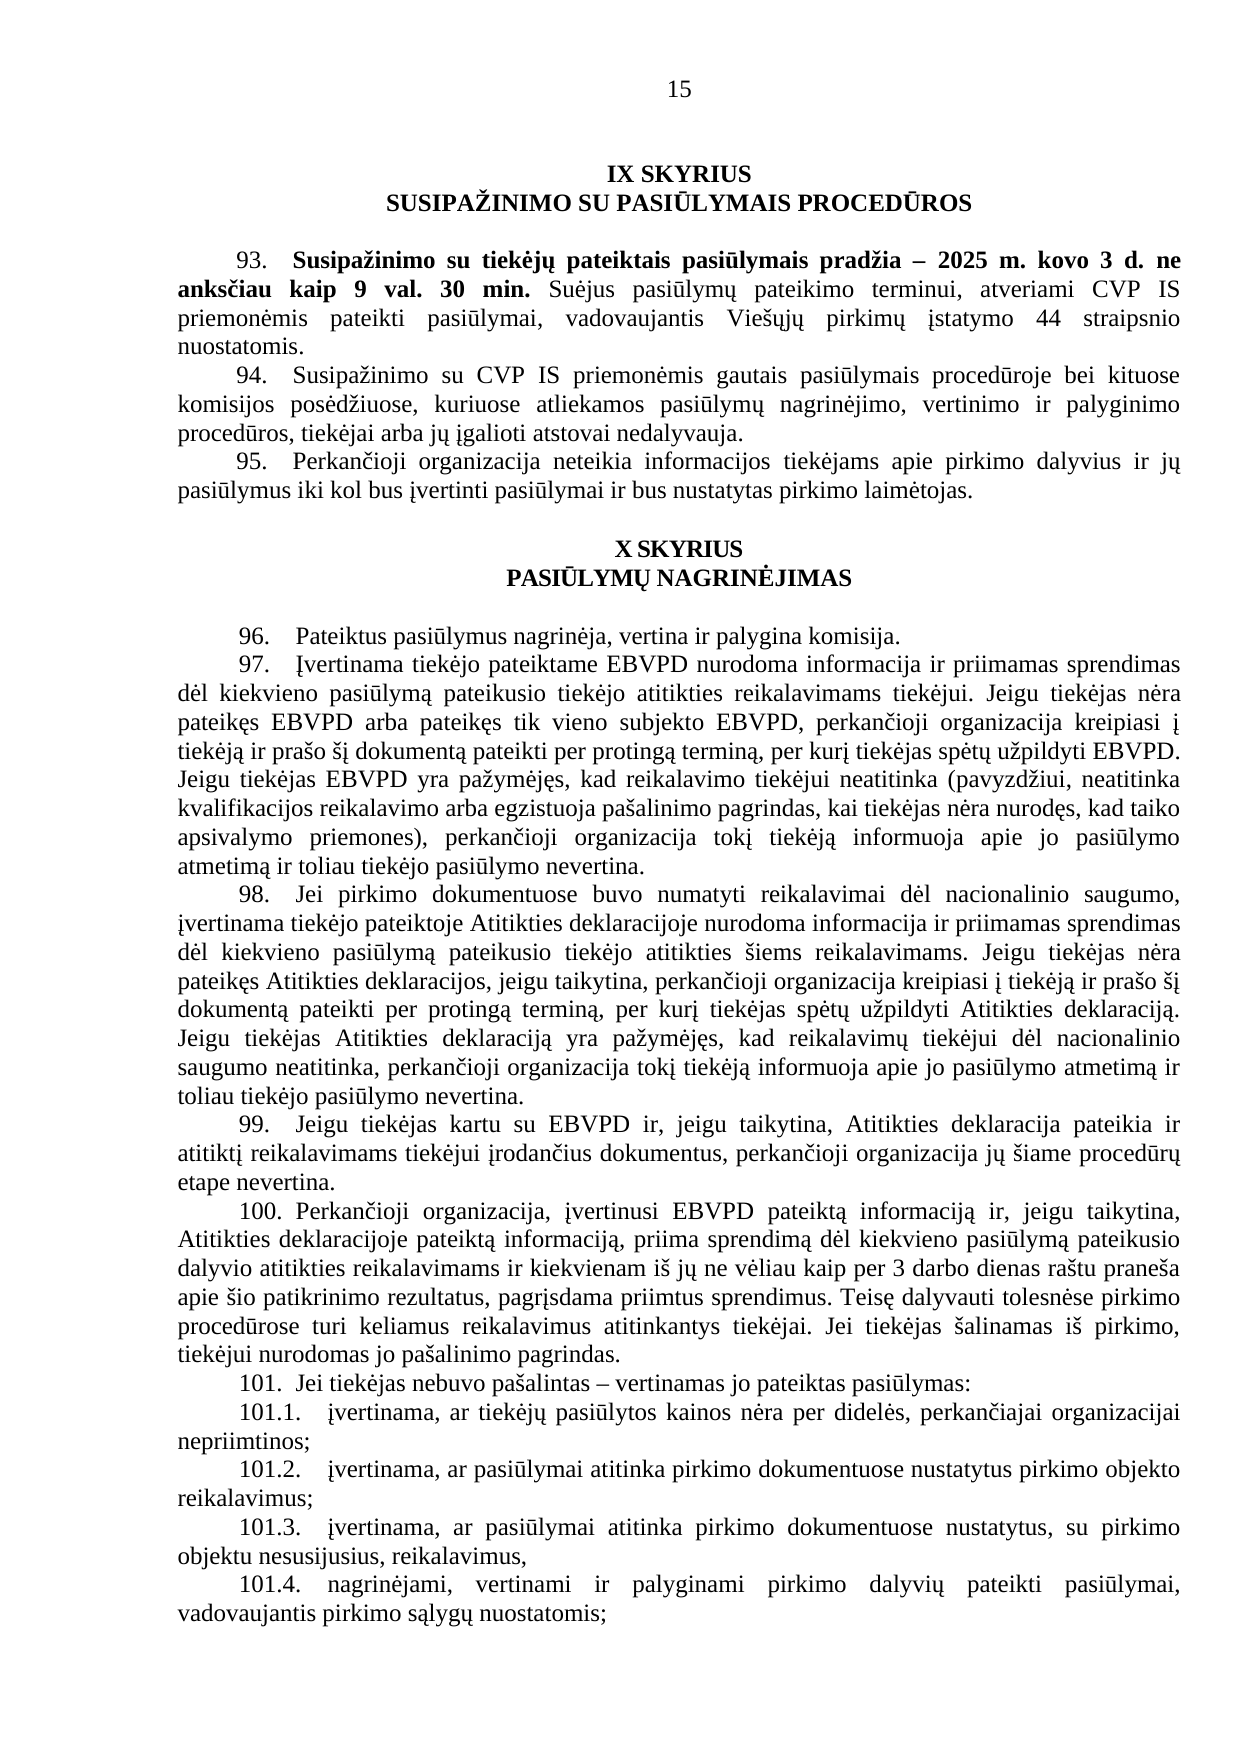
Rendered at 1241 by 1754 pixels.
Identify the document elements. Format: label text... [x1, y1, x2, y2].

list Susipažinimo su CVP IS priemonėmis gautais pasiūlymais procedūroje bei kituose komisijos posėdžiuose, kuriuose atliekamos pasiūlymų nagrinėjimo, vertinimo ir palyginimo procedūros, tiekėjai arba jų įgalioti atstovai nedalyvauja. [177, 360, 1181, 446]
list Jei tiekėjas nebuvo pašalintas – vertinamas jo pateiktas pasiūlymas: [177, 1368, 1181, 1397]
list Susipažinimo su tiekėjų pateiktais pasiūlymais pradžia – 2025 m. kovo 3 d. ne anksčiau kaip 9 val. 30 min. Suėjus pasiūlymų pateikimo terminui, atveriami CVP IS priemonėmis pateikti pasiūlymai, vadovaujantis Viešųjų pirkimų įstatymo 44 straipsnio nuostatomis. [177, 245, 1181, 360]
list Jeigu tiekėjas kartu su EBVPD ir, jeigu taikytina, Atitikties deklaracija pateikia ir atitiktį reikalavimams tiekėjui įrodančius dokumentus, perkančioji organizacija jų šiame procedūrų etape nevertina. [177, 1109, 1181, 1196]
list įvertinama, ar pasiūlymai atitinka pirkimo dokumentuose nustatytus, su pirkimo objektu nesusijusius, reikalavimus, [177, 1512, 1181, 1569]
text X SKYRIUS [177, 534, 1181, 563]
list Pateiktus pasiūlymus nagrinėja, vertina ir palygina komisija. [177, 621, 1181, 649]
text SUSIPAŽINIMO SU PASIŪLYMAIS PROCEDŪROS [177, 188, 1181, 216]
list Įvertinama tiekėjo pateiktame EBVPD nurodoma informacija ir priimamas sprendimas dėl kiekvieno pasiūlymą pateikusio tiekėjo atitikties reikalavimams tiekėjui. Jeigu tiekėjas nėra pateikęs EBVPD arba pateikęs tik vieno subjekto EBVPD, perkančioji organizacija kreipiasi į tiekėją ir prašo šį dokumentą pateikti per protingą terminą, per kurį tiekėjas spėtų užpildyti EBVPD. Jeigu tiekėjas EBVPD yra pažymėjęs, kad reikalavimo tiekėjui neatitinka (pavyzdžiui, neatitinka kvalifikacijos reikalavimo arba egzistuoja pašalinimo pagrindas, kai tiekėjas nėra nurodęs, kad taiko apsivalymo priemones), perkančioji organizacija tokį tiekėją informuoja apie jo pasiūlymo atmetimą ir toliau tiekėjo pasiūlymo nevertina. [177, 649, 1181, 879]
list Perkančioji organizacija neteikia informacijos tiekėjams apie pirkimo dalyvius ir jų pasiūlymus iki kol bus įvertinti pasiūlymai ir bus nustatytas pirkimo laimėtojas. [177, 446, 1181, 504]
list nagrinėjami, vertinami ir palyginami pirkimo dalyvių pateikti pasiūlymai, vadovaujantis pirkimo sąlygų nuostatomis; [177, 1569, 1181, 1627]
text IX SKYRIUS [177, 159, 1181, 188]
list įvertinama, ar pasiūlymai atitinka pirkimo dokumentuose nustatytus pirkimo objekto reikalavimus; [177, 1454, 1181, 1512]
text PASIŪLYMŲ NAGRINĖJIMAS [177, 563, 1181, 592]
list Perkančioji organizacija, įvertinusi EBVPD pateiktą informaciją ir, jeigu taikytina, Atitikties deklaracijoje pateiktą informaciją, priima sprendimą dėl kiekvieno pasiūlymą pateikusio dalyvio atitikties reikalavimams ir kiekvienam iš jų ne vėliau kaip per 3 darbo dienas raštu praneša apie šio patikrinimo rezultatus, pagrįsdama priimtus sprendimus. Teisę dalyvauti tolesnėse pirkimo procedūrose turi keliamus reikalavimus atitinkantys tiekėjai. Jei tiekėjas šalinamas iš pirkimo, tiekėjui nurodomas jo pašalinimo pagrindas. [177, 1196, 1181, 1368]
list įvertinama, ar tiekėjų pasiūlytos kainos nėra per didelės, perkančiajai organizacijai nepriimtinos; [177, 1397, 1181, 1454]
list Jei pirkimo dokumentuose buvo numatyti reikalavimai dėl nacionalinio saugumo, įvertinama tiekėjo pateiktoje Atitikties deklaracijoje nurodoma informacija ir priimamas sprendimas dėl kiekvieno pasiūlymą pateikusio tiekėjo atitikties šiems reikalavimams. Jeigu tiekėjas nėra pateikęs Atitikties deklaracijos, jeigu taikytina, perkančioji organizacija kreipiasi į tiekėją ir prašo šį dokumentą pateikti per protingą terminą, per kurį tiekėjas spėtų užpildyti Atitikties deklaraciją. Jeigu tiekėjas Atitikties deklaraciją yra pažymėjęs, kad reikalavimų tiekėjui dėl nacionalinio saugumo neatitinka, perkančioji organizacija tokį tiekėją informuoja apie jo pasiūlymo atmetimą ir toliau tiekėjo pasiūlymo nevertina. [177, 879, 1181, 1109]
